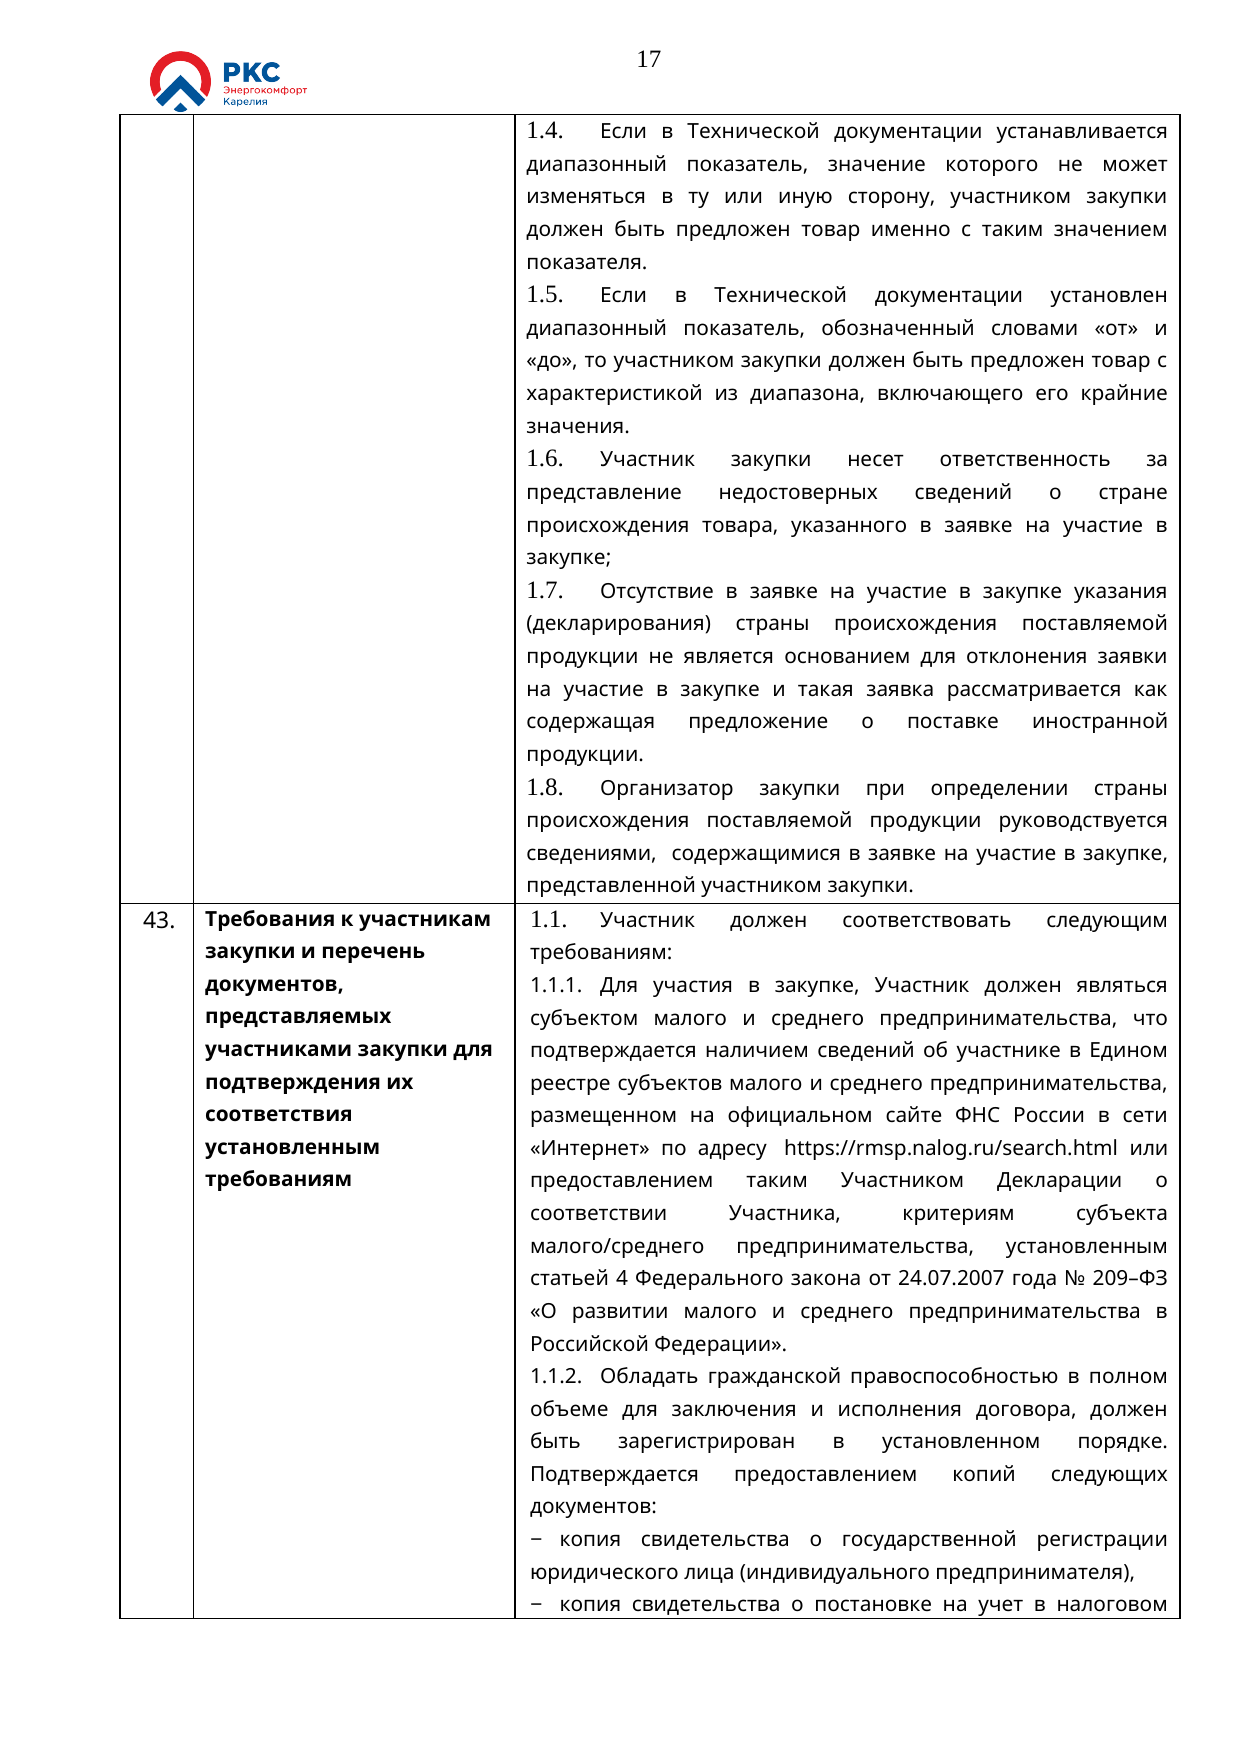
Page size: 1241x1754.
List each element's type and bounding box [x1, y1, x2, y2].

table_cell [194, 115, 514, 903]
table_cell [121, 115, 193, 903]
table_cell [516, 904, 1179, 1618]
picture [134, 35, 317, 114]
table_cell [516, 115, 1179, 903]
table_cell [194, 904, 514, 1618]
table_cell [121, 904, 193, 1618]
